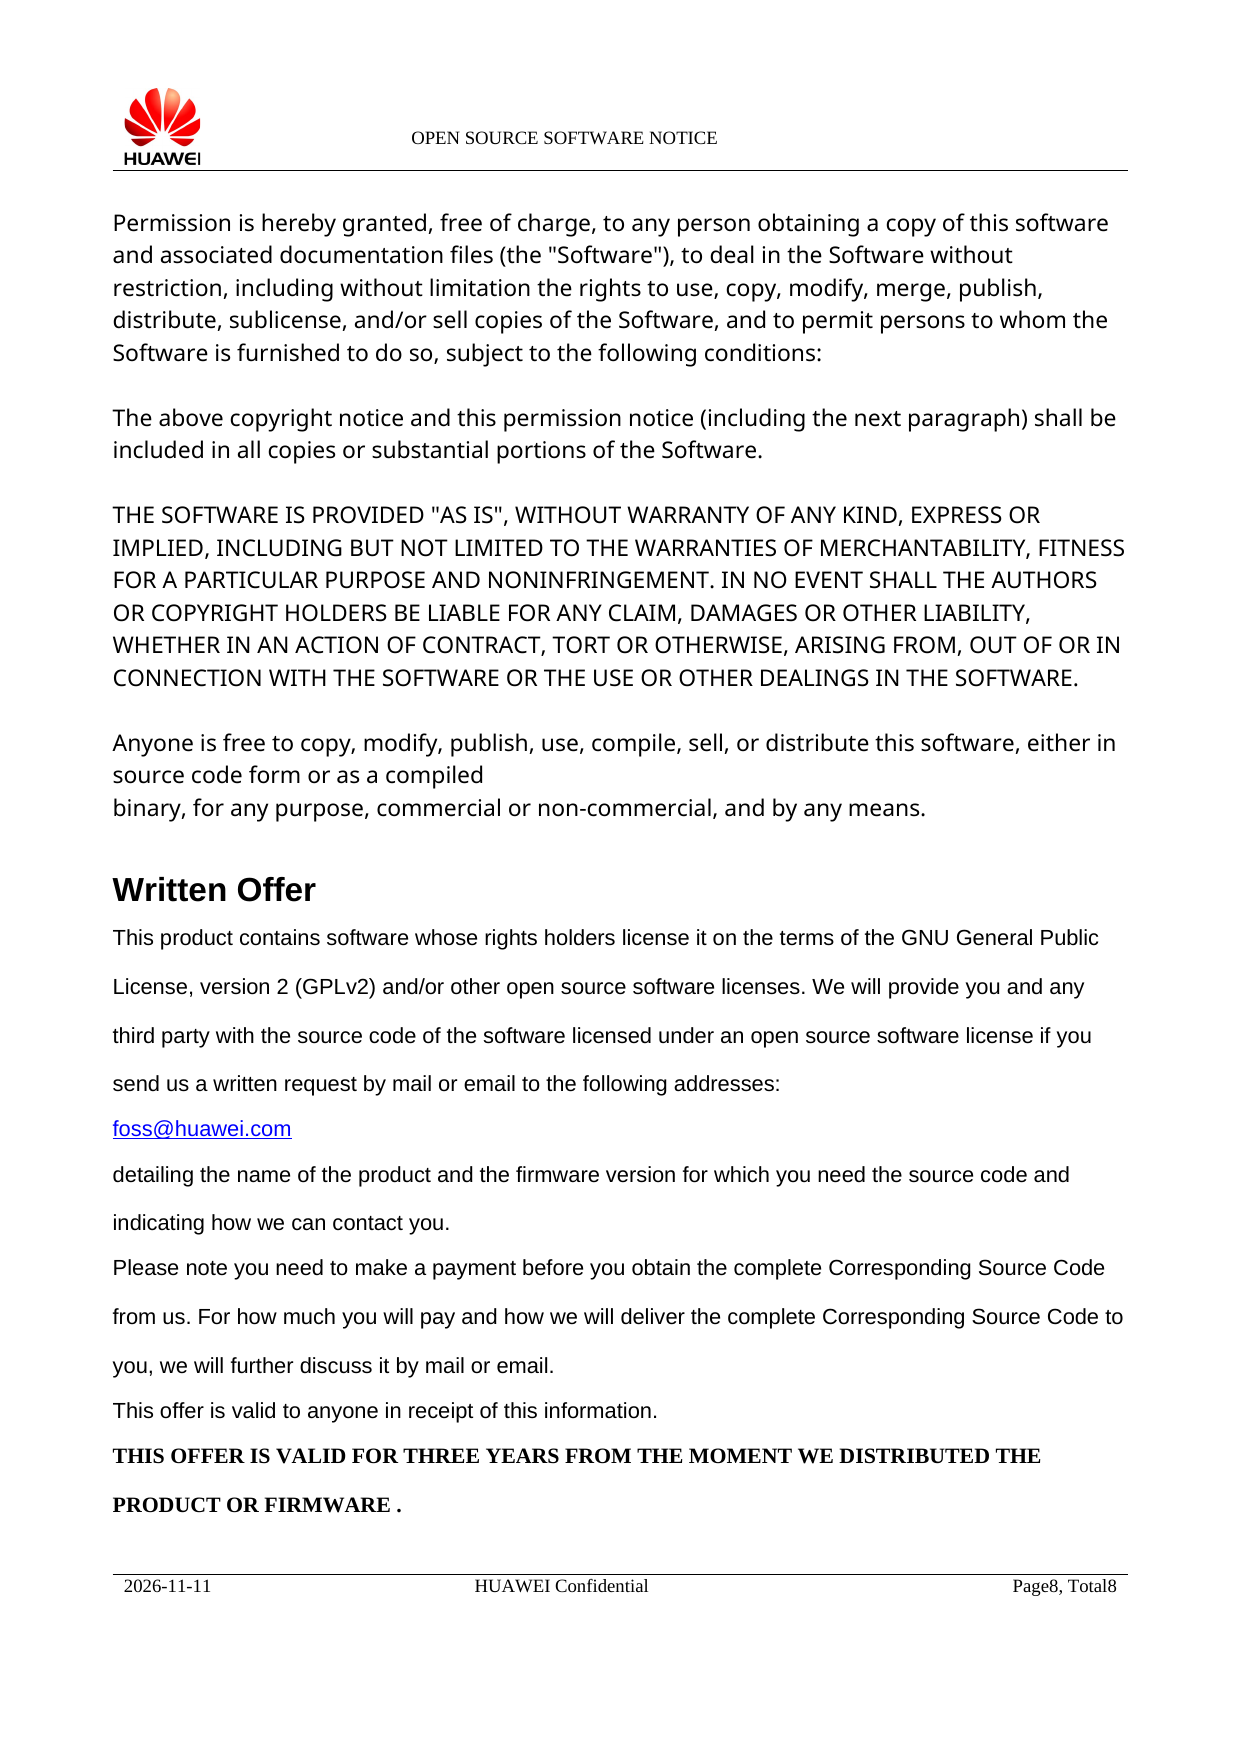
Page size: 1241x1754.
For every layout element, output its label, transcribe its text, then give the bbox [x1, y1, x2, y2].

picture [124, 88, 201, 165]
text The above copyright notice and this permission notice (including the next paragraph) shall be included in all copies or substantial portions of the Software. [112, 401, 1128, 466]
text Written Offer [112, 856, 1128, 921]
text Please note you need to make a payment before you obtain the complete Corresponding Source Code from us. For how much you will pay and how we will deliver the complete Corresponding Source Code to you, we will further discuss it by mail or email. [112, 1252, 1128, 1382]
text This offer is valid for three years from the moment we distributed the product or firmware . [112, 1439, 1128, 1521]
text detailing the name of the product and the firmware version for which you need the source code and indicating how we can contact you. [112, 1158, 1128, 1239]
text THE SOFTWARE IS PROVIDED "AS IS", WITHOUT WARRANTY OF ANY KIND, EXPRESS OR IMPLIED, INCLUDING BUT NOT LIMITED TO THE WARRANTIES OF MERCHANTABILITY, FITNESS FOR A PARTICULAR PURPOSE AND NONINFRINGEMENT. IN NO EVENT SHALL THE AUTHORS OR COPYRIGHT HOLDERS BE LIABLE FOR ANY CLAIM, DAMAGES OR OTHER LIABILITY, WHETHER IN AN ACTION OF CONTRACT, TORT OR OTHERWISE, ARISING FROM, OUT OF OR IN CONNECTION WITH THE SOFTWARE OR THE USE OR OTHER DEALINGS IN THE SOFTWARE. [112, 499, 1128, 694]
text Permission is hereby granted, free of charge, to any person obtaining a copy of this software and associated documentation files (the "Software"), to deal in the Software without restriction, including without limitation the rights to use, copy, modify, merge, publish, distribute, sublicense, and/or sell copies of the Software, and to permit persons to whom the Software is furnished to do so, subject to the following conditions: [112, 206, 1128, 369]
text This offer is valid to anyone in receipt of this information. [112, 1394, 1128, 1427]
text binary, for any purpose, commercial or non-commercial, and by any means. [112, 791, 1128, 824]
text Anyone is free to copy, modify, publish, use, compile, sell, or distribute this software, either in source code form or as a compiled [112, 726, 1128, 791]
text This product contains software whose rights holders license it on the terms of the GNU General Public License, version 2 (GPLv2) and/or other open source software licenses. We will provide you and any third party with the source code of the software licensed under an open source software license if you send us a written request by mail or email to the following addresses: [112, 921, 1128, 1100]
text foss@huawei.com [112, 1113, 1128, 1145]
